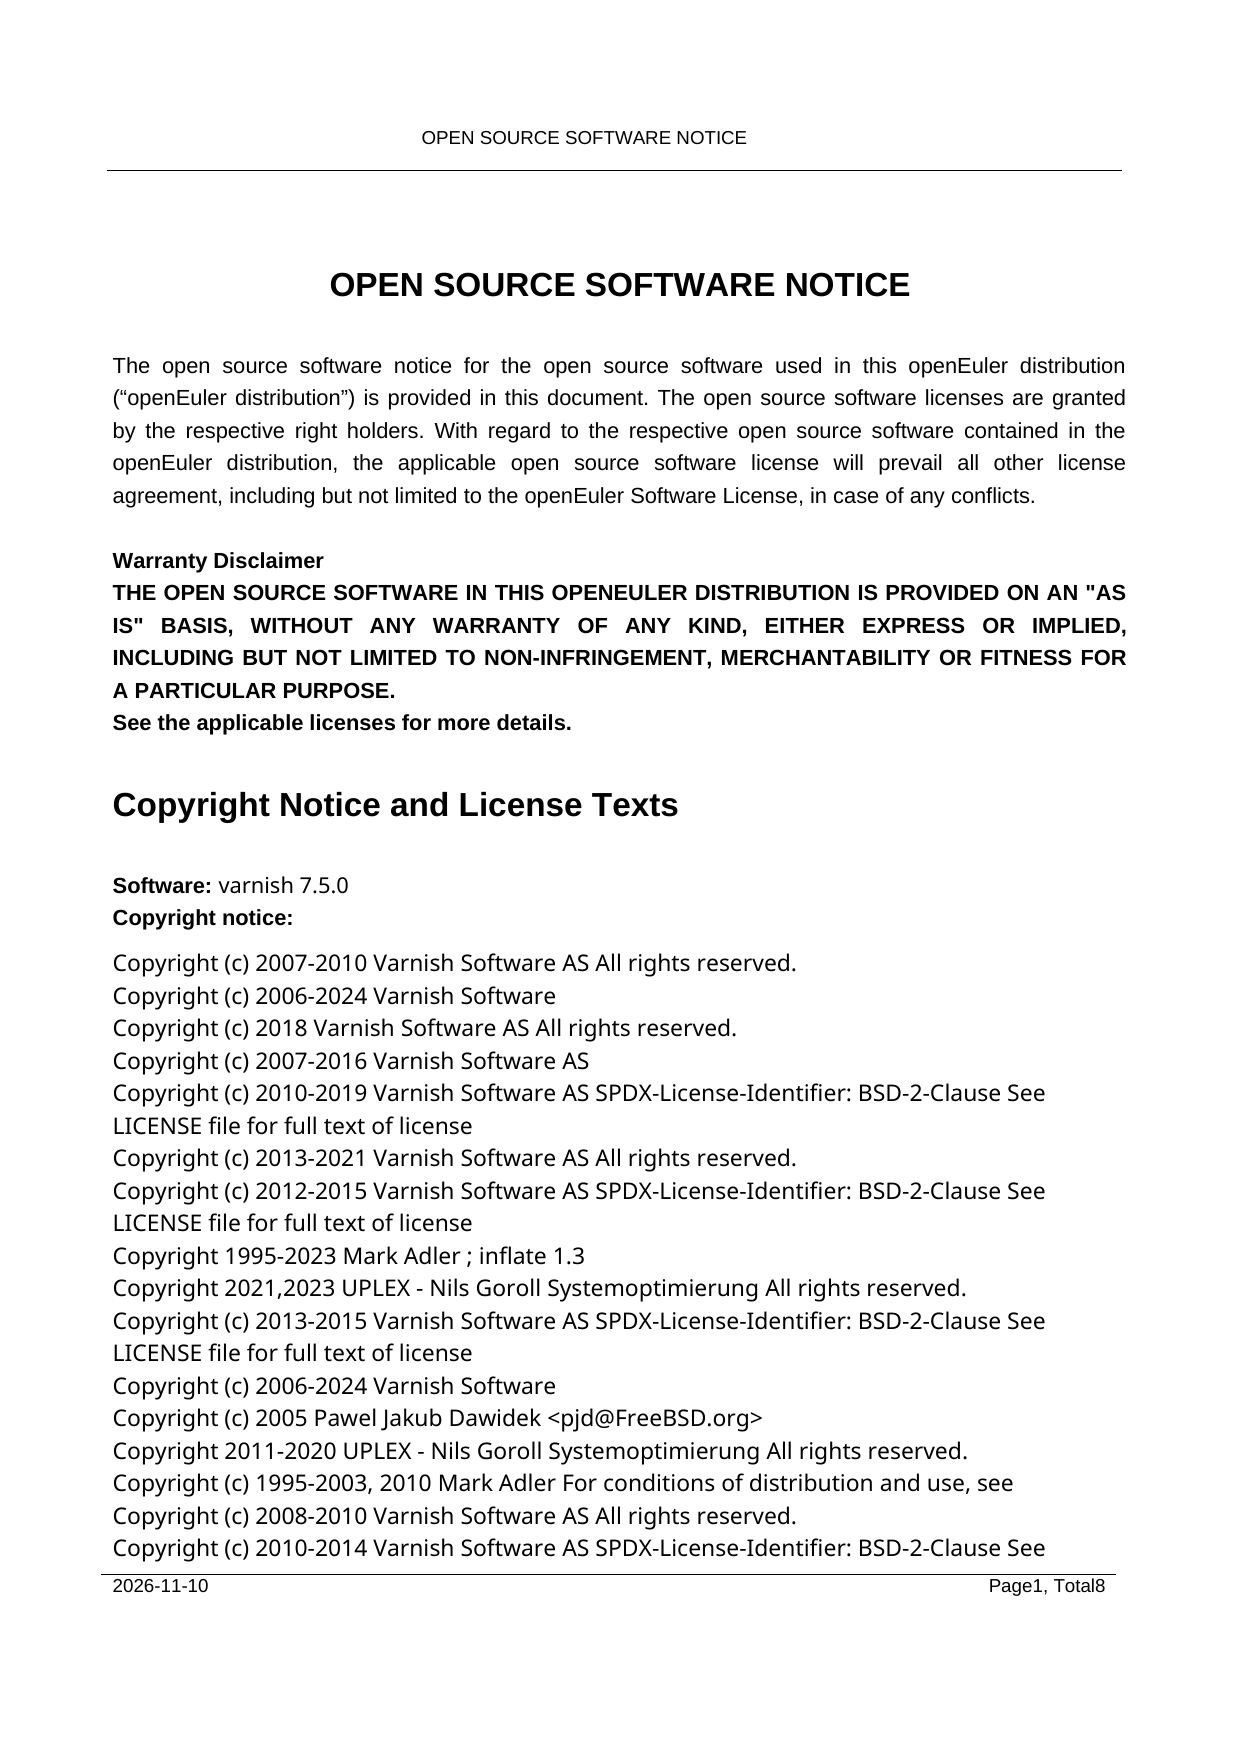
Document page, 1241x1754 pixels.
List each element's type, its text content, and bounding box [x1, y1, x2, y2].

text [112, 947, 1128, 1564]
text Copyright Notice and License Texts [112, 771, 1128, 836]
text The open source software notice for the open source software used in this openEuler distribution (“openEuler distribution”) is provided in this document. The open source software licenses are granted by the respective right holders. With regard to the respective open source software contained in the openEuler distribution, the applicable open source software license will prevail all other license agreement, including but not limited to the openEuler Software License, in case of any conflicts. [112, 349, 1128, 511]
text Warranty Disclaimer [112, 544, 1128, 576]
text Copyright notice: [112, 901, 1128, 934]
title Software: varnish 7.5.0 [112, 869, 1128, 901]
text THE OPEN SOURCE SOFTWARE IN THIS OPENEULER DISTRIBUTION IS PROVIDED ON AN "AS IS" BASIS, WITHOUT ANY WARRANTY OF ANY KIND, EITHER EXPRESS OR IMPLIED, INCLUDING BUT NOT LIMITED TO NON-INFRINGEMENT, MERCHANTABILITY OR FITNESS FOR A PARTICULAR PURPOSE. See the applicable licenses for more details. [112, 576, 1128, 739]
text OPEN SOURCE SOFTWARE NOTICE [112, 251, 1128, 316]
